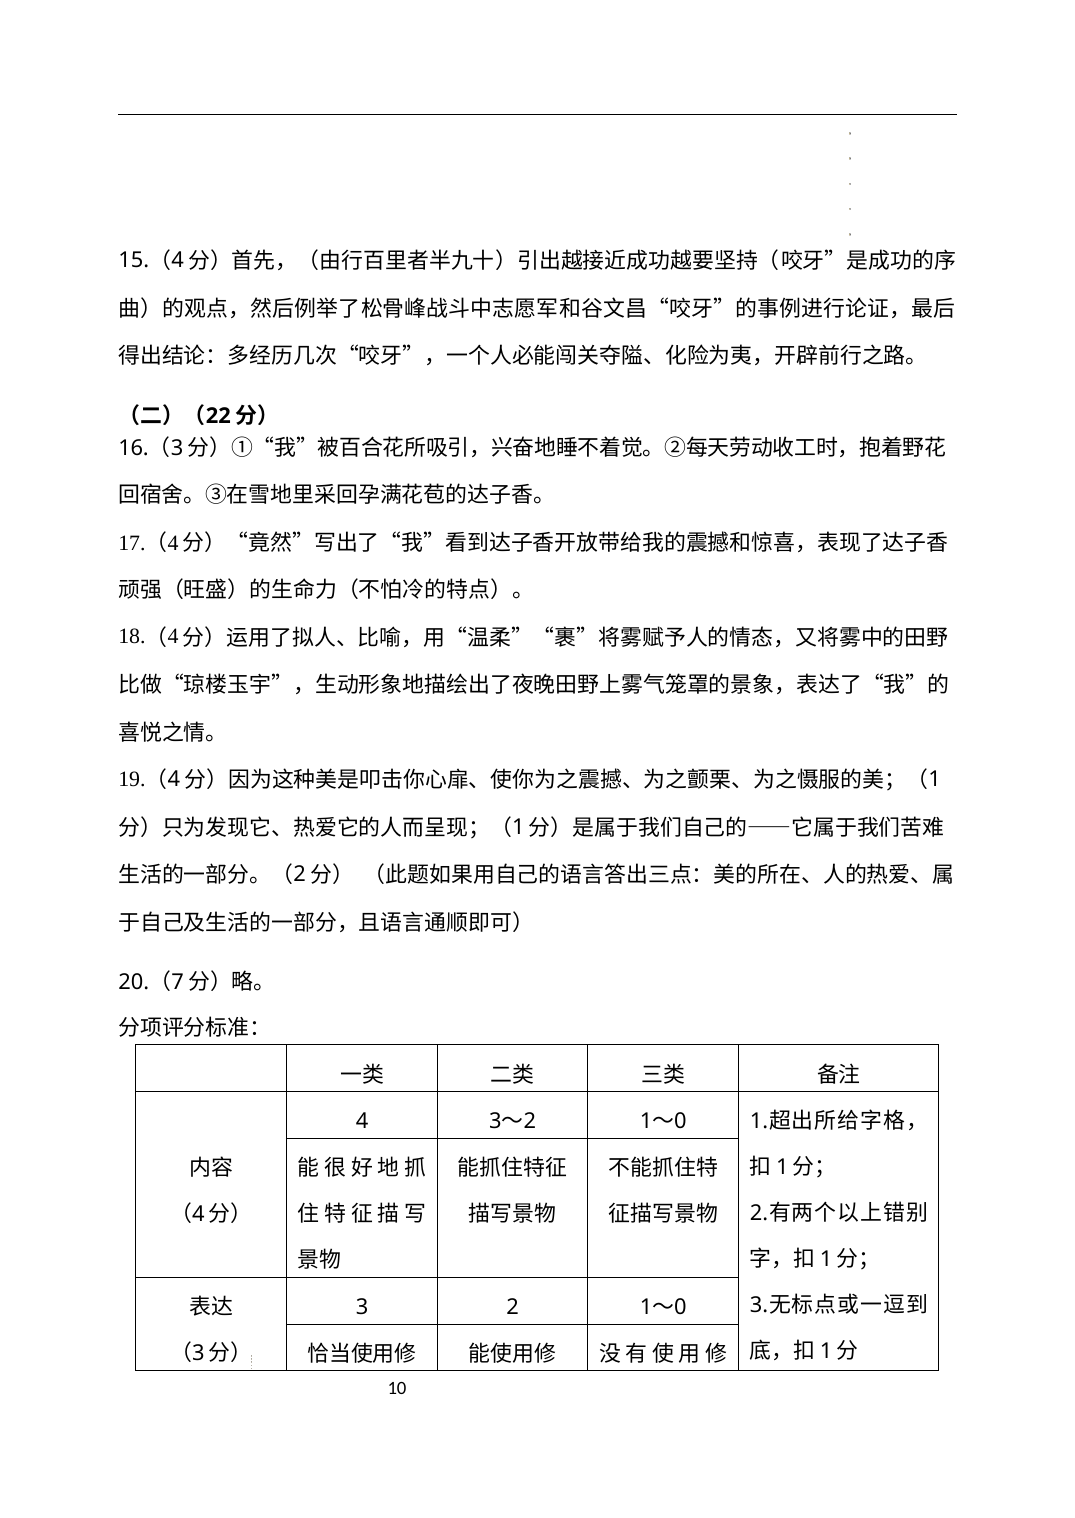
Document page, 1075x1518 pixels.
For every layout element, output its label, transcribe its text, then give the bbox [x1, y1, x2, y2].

table_cell 恰当使用修辞， 文从字顺 简明连贯 [287, 1325, 437, 1370]
text 19.（4分）因为这种美是叩击你心扉、使你为之震撼、为之颤栗、为之慑服的美；（1分）只为发现它、热爱它的人而呈现；（1分）是属于我们自己的——它属于我们苦难生活的一部分。（2分） （此题如果用自己的语言答出三点：美的所在、人的热爱、属于自己及生活的一部分，且语言通顺即可） [118, 762, 957, 937]
table_cell 能使用修辞， 文从字顺 偶有语病 [438, 1325, 587, 1370]
table_cell 能很好地抓住特征描写景物 [287, 1139, 437, 1277]
text 分项评分标准： [118, 998, 957, 1044]
list 17.（4分）“竟然”写出了“我”看到达子香开放带给我的震撼和惊喜，表现了达子香顽强（旺盛）的生命力（不怕冷的特点）。 [118, 525, 957, 604]
table_header [136, 1045, 286, 1091]
table_cell 1～0 [588, 1278, 738, 1323]
table_cell 1.超出所给字格，扣1分； 2.有两个以上错别字，扣1分； 3.无标点或一逗到底，扣1分 [739, 1092, 938, 1370]
table_cell 不能抓住特征描写景物 [588, 1139, 738, 1277]
table_cell 4 [287, 1092, 437, 1138]
table_cell 3～2 [438, 1092, 587, 1138]
table_cell 表达 （3分） [136, 1278, 286, 1370]
table_cell 内容 （4分） [136, 1092, 286, 1277]
table_cell 能抓住特征描写景物 [438, 1139, 587, 1277]
table_cell 没有使用修辞，语言不通顺 [588, 1325, 738, 1370]
table_header 三类 [588, 1045, 738, 1091]
text 16.（3分）①“我”被百合花所吸引，兴奋地睡不着觉。②每天劳动收工时，抱着野花回宿舍。③在雪地里采回孕满花苞的达子香。 [118, 430, 957, 509]
table_cell 1～0 [588, 1092, 738, 1138]
text 18.（4分）运用了拟人、比喻，用“温柔”“裹”将雾赋予人的情态，又将雾中的田野比做“琼楼玉宇”，生动形象地描绘出了夜晚田野上雾气笼罩的景象，表达了“我”的喜悦之情。 [118, 620, 957, 746]
table_cell 3 [287, 1278, 437, 1323]
table_cell 2 [438, 1278, 587, 1323]
text （二）（22分） [118, 386, 957, 430]
text 15.（4分）首先，（由行百里者半九十）引出越接近成功越要坚持（咬牙”是成功的序曲）的观点，然后例举了松骨峰战斗中志愿军和谷文昌“咬牙”的事例进行论证，最后得出结论：多经历几次“咬牙”，一个人必能闯关夺隘、化险为夷，开辟前行之路。 [118, 243, 957, 370]
table_header 一类 [287, 1045, 437, 1091]
table_header 二类 [438, 1045, 587, 1091]
text 20.（7分）略。 [118, 953, 957, 998]
table_header 备注 [739, 1045, 938, 1091]
